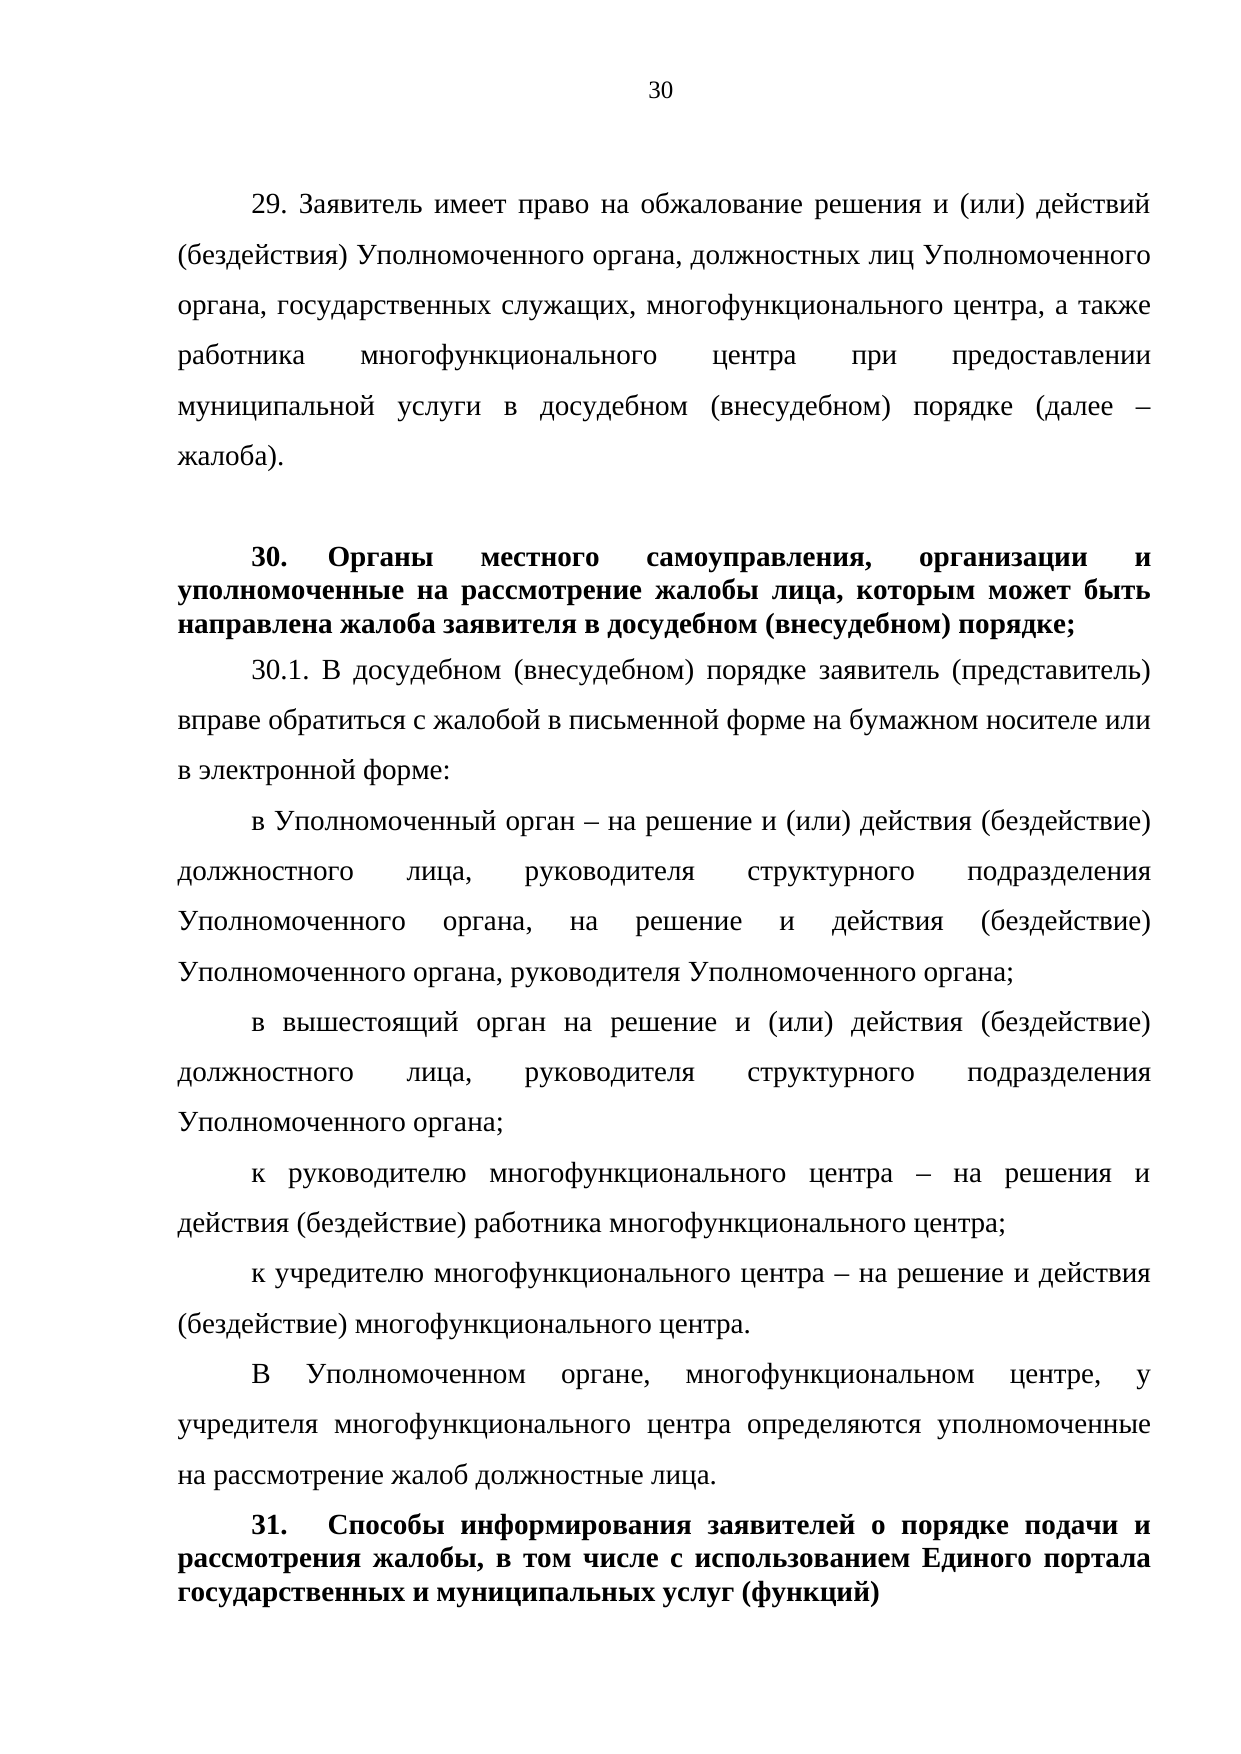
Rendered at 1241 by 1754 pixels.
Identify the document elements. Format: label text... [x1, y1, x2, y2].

text В Уполномоченном органе, многофункциональном центре, у учредителя многофункционального центра определяются уполномоченные на рассмотрение жалоб должностные лица. [177, 1356, 1152, 1490]
text 30.1. В досудебном (внесудебном) порядке заявитель (представитель) вправе обратиться с жалобой в письменной форме на бумажном носителе или в электронной форме: [177, 652, 1152, 786]
text в вышестоящий орган на решение и (или) действия (бездействие) должностного лица, руководителя структурного подразделения Уполномоченного органа; [177, 1004, 1152, 1138]
text к учредителю многофункционального центра – на решение и действия (бездействие) многофункционального центра. [177, 1256, 1152, 1339]
text к руководителю многофункционального центра – на решения и действия (бездействие) работника многофункционального центра; [177, 1155, 1152, 1239]
list Способы информирования заявителей о порядке подачи и рассмотрения жалобы, в том числе с использованием Единого портала государственных и муниципальных услуг (функций) [177, 1507, 1152, 1608]
text в Уполномоченный орган – на решение и (или) действия (бездействие) должностного лица, руководителя структурного подразделения Уполномоченного органа, на решение и действия (бездействие) Уполномоченного органа, руководителя Уполномоченного органа; [177, 803, 1152, 987]
list Органы местного самоуправления, организации и уполномоченные на рассмотрение жалобы лица, которым может быть направлена жалоба заявителя в досудебном (внесудебном) порядке; [177, 539, 1152, 639]
text 29. Заявитель имеет право на обжалование решения и (или) действий (бездействия) Уполномоченного органа, должностных лиц Уполномоченного органа, государственных служащих, многофункционального центра, а также работника многофункционального центра при предоставлении муниципальной услуги в досудебном (внесудебном) порядке (далее – жалоба). [177, 186, 1152, 472]
